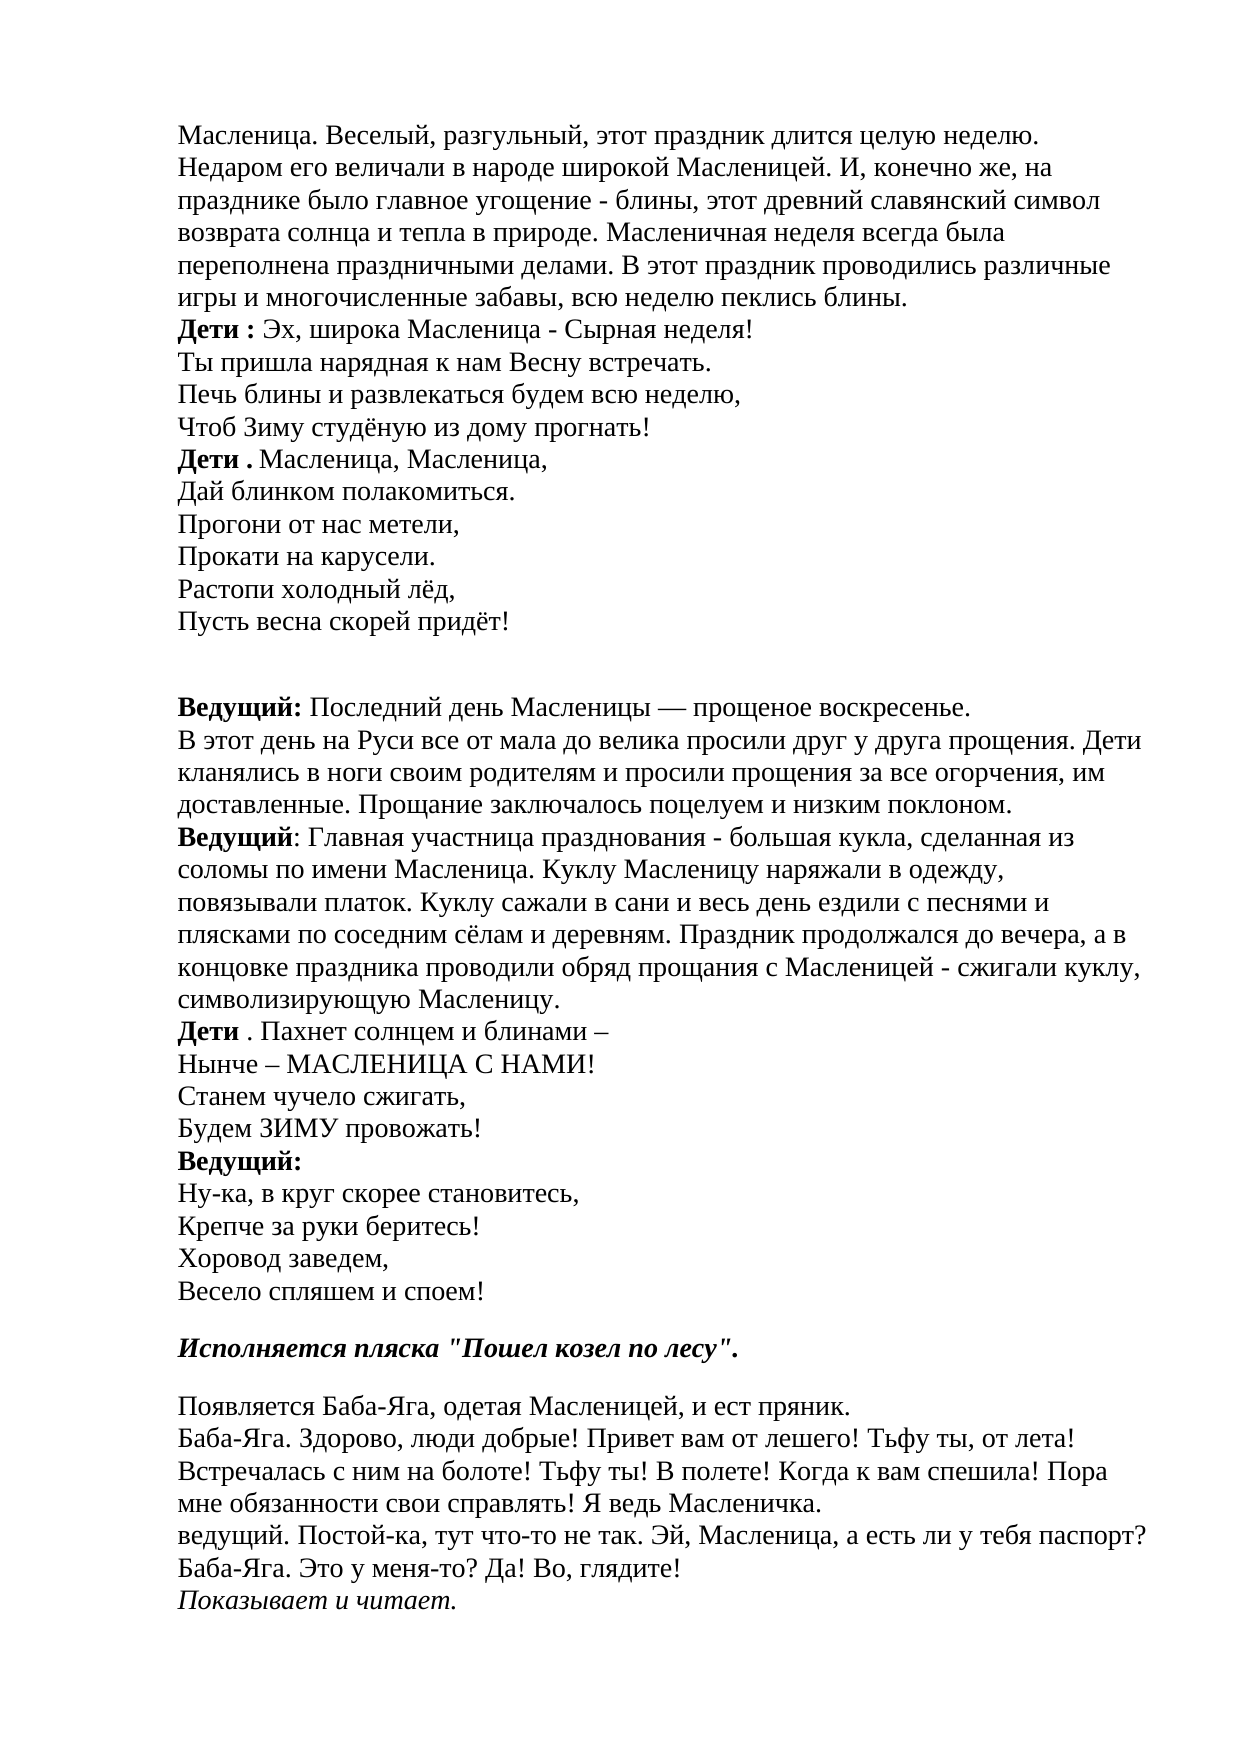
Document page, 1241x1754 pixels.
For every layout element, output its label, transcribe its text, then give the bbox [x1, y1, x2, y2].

text Ведущий: Главная участница празднования - большая кукла, сделанная из соломы по имени Масленица. Куклу Масленицу наряжали в одежду, повязывали платок. Куклу сажали в сани и весь день ездили с песнями и плясками по соседним сёлам и деревням. Праздник продолжался до вечера, а в концовке праздника проводили обряд прощания с Масленицей - сжигали куклу, символизирующую Масленицу. [177, 820, 1152, 1014]
text Прокати на карусели. [177, 539, 1152, 572]
text Ну-ка, в круг скорее становитесь, [177, 1176, 1152, 1209]
text Станем чучело сжигать, [177, 1079, 1152, 1112]
text Нынче – МАСЛЕНИЦА С НАМИ! [177, 1047, 1152, 1079]
text Будем ЗИМУ провожать! [177, 1112, 1152, 1144]
text Ведущий: [177, 1144, 1152, 1176]
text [177, 118, 1152, 312]
text Показывает и читает. [177, 1583, 1152, 1616]
text В этот день на Руси все от мала до велика просили друг у друга прощения. Дети кланялись в ноги своим родителям и просили прощения за все огорчения, им доставленные. Прощание заключалось поцелуем и низким поклоном. [177, 723, 1152, 820]
text Пусть весна скорей придёт! [177, 604, 1152, 636]
text Дети . Пахнет солнцем и блинами – [177, 1014, 1152, 1047]
text Дети . Масленица, Масленица, [177, 442, 1152, 474]
text Хоровод заведем, [177, 1241, 1152, 1273]
text ведущий. Постой-ка, тут что-то не так. Эй, Масленица, а есть ли у тебя паспорт? [177, 1518, 1152, 1551]
text Исполняется пляска "Пошел козел по лесу". [177, 1331, 1152, 1363]
text Прогони от нас метели, [177, 507, 1152, 539]
text Весело спляшем и споем! [177, 1273, 1152, 1306]
text Дети : Эх, широка Масленица - Сырная неделя! Ты пришла нарядная к нам Весну встречать. Печь блины и развлекаться будем всю неделю, Чтоб Зиму студёную из дому прогнать! [177, 312, 1152, 442]
text Ведущий: Последний день Масленицы — прощеное воскресенье. [177, 690, 1152, 723]
text Крепче за руки беритесь! [177, 1209, 1152, 1241]
text Растопи холодный лёд, [177, 572, 1152, 604]
text Баба-Яга. Это у меня-то? Да! Во, глядите! [177, 1551, 1152, 1583]
text Появляется Баба-Яга, одетая Масленицей, и ест пряник. [177, 1389, 1152, 1421]
text Баба-Яга. Здорово, люди добрые! Привет вам от лешего! Тьфу ты, от лета! Встречалась с ним на болоте! Тьфу ты! В полете! Когда к вам спешила! Пора мне обязанности свои справлять! Я ведь Масленичка. [177, 1421, 1152, 1518]
text Дай блинком полакомиться. [177, 474, 1152, 507]
